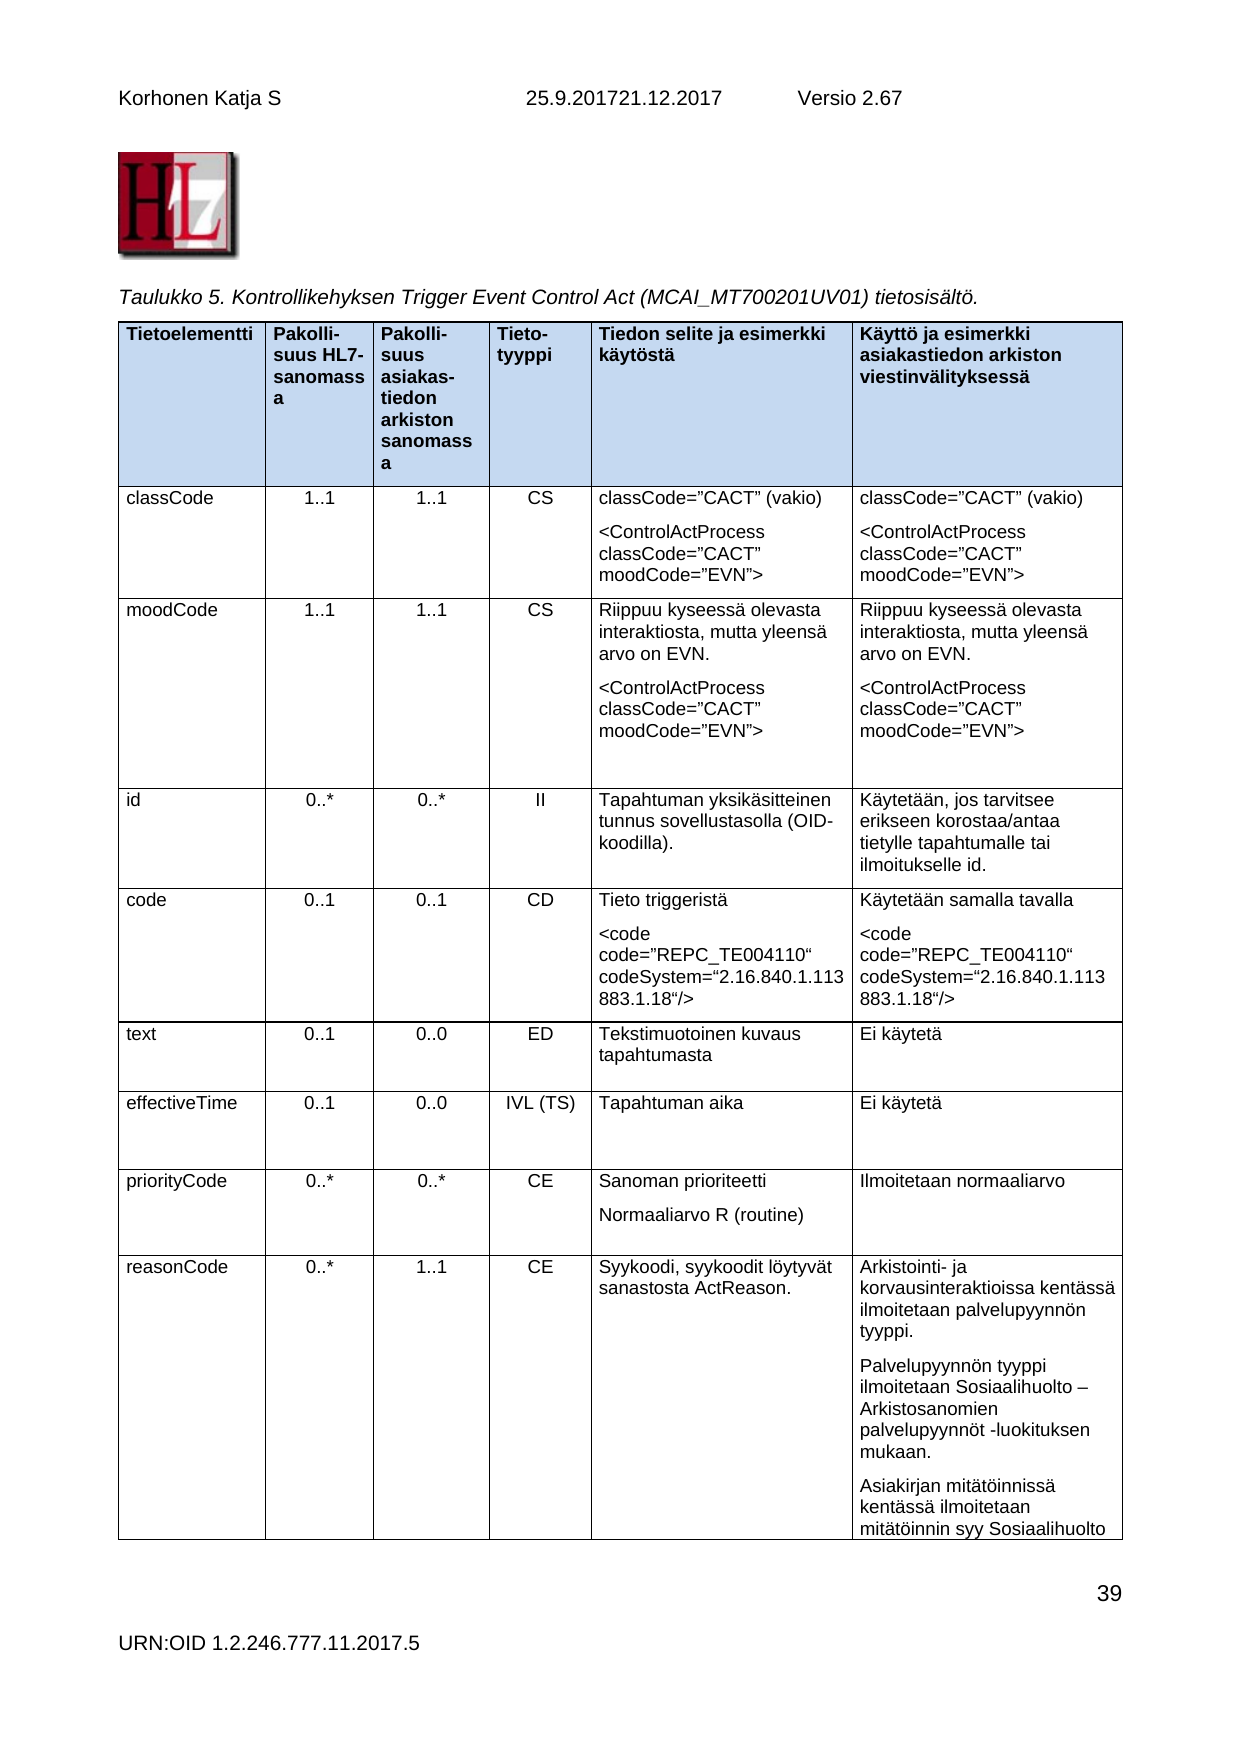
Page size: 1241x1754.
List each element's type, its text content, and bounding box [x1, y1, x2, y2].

table_cell 1..1 [374, 599, 489, 788]
table_header Tieto-tyyppi [490, 323, 591, 486]
table_cell ED [490, 1023, 591, 1091]
table_cell Käytetään samalla tavalla <code code=”REPC_TE004110“ codeSystem=“2.16.840.1.113883.1.18“/> [853, 889, 1122, 1021]
table_cell code [119, 889, 265, 1021]
table_cell 0..1 [374, 889, 489, 1021]
table_cell 0..* [374, 1170, 489, 1254]
table_cell moodCode [119, 599, 265, 788]
table_cell Ilmoitetaan normaaliarvo [853, 1170, 1122, 1254]
table_cell Syykoodi, syykoodit löytyvät sanastosta ActReason. [592, 1256, 852, 1539]
table_header Pakolli-suus asiakas-tiedon arkiston sanomassa [374, 323, 489, 486]
table_cell Käytetään, jos tarvitsee erikseen korostaa/antaa tietylle tapahtumalle tai ilmoitukselle id. [853, 789, 1122, 887]
table_cell Tekstimuotoinen kuvaus tapahtumasta [592, 1023, 852, 1091]
table_cell 0..* [374, 789, 489, 887]
table_cell 0..* [266, 1170, 373, 1254]
table_cell II [490, 789, 591, 887]
table_header Pakolli-suus HL7-sanomassa [266, 323, 373, 486]
table_cell 1..1 [374, 1256, 489, 1539]
table_cell 0..* [266, 1256, 373, 1539]
table_cell 0..0 [374, 1092, 489, 1169]
table_cell 0..1 [266, 1023, 373, 1091]
table_cell 0..1 [266, 889, 373, 1021]
table_cell CE [490, 1256, 591, 1539]
table_cell Ei käytetä [853, 1092, 1122, 1169]
table_cell Sanoman prioriteetti Normaaliarvo R (routine) [592, 1170, 852, 1254]
table_cell Riippuu kyseessä olevasta interaktiosta, mutta yleensä arvo on EVN. <ControlActProcess classCode=”CACT” moodCode=”EVN”> [592, 599, 852, 788]
table_cell reasonCode [119, 1256, 265, 1539]
table_cell CD [490, 889, 591, 1021]
table_cell id [119, 789, 265, 887]
table_cell Tapahtuman aika [592, 1092, 852, 1169]
table_cell 0..1 [266, 1092, 373, 1169]
table_cell text [119, 1023, 265, 1091]
table_cell Riippuu kyseessä olevasta interaktiosta, mutta yleensä arvo on EVN. <ControlActProcess classCode=”CACT” moodCode=”EVN”> [853, 599, 1122, 788]
table_cell 1..1 [266, 487, 373, 598]
table_cell classCode=”CACT” (vakio) <ControlActProcess classCode=”CACT” moodCode=”EVN”> [853, 487, 1122, 598]
table_cell classCode=”CACT” (vakio) <ControlActProcess classCode=”CACT” moodCode=”EVN”> [592, 487, 852, 598]
table_cell Tieto triggeristä <code code=”REPC_TE004110“ codeSystem=“2.16.840.1.113883.1.18“/> [592, 889, 852, 1021]
table_header Tiedon selite ja esimerkki käytöstä [592, 323, 852, 486]
table_cell 0..0 [374, 1023, 489, 1091]
table_cell Tapahtuman yksikäsitteinen tunnus sovellustasolla (OID-koodilla). [592, 789, 852, 887]
picture [118, 152, 241, 260]
text Taulukko 5. Kontrollikehyksen Trigger Event Control Act (MCAI_MT700201UV01) tietosisältö. [118, 285, 1122, 309]
table_header Tietoelementti [119, 323, 265, 486]
table_cell classCode [119, 487, 265, 598]
table_cell CS [490, 487, 591, 598]
table_cell 1..1 [266, 599, 373, 788]
table_cell 1..1 [374, 487, 489, 598]
table_cell IVL (TS) [490, 1092, 591, 1169]
table_cell 0..* [266, 789, 373, 887]
table_cell priorityCode [119, 1170, 265, 1254]
table_header Käyttö ja esimerkki asiakastiedon arkiston viestinvälityksessä [853, 323, 1122, 486]
table_cell Ei käytetä [853, 1023, 1122, 1091]
table_cell CE [490, 1170, 591, 1254]
table_cell CS [490, 599, 591, 788]
table_cell effectiveTime [119, 1092, 265, 1169]
